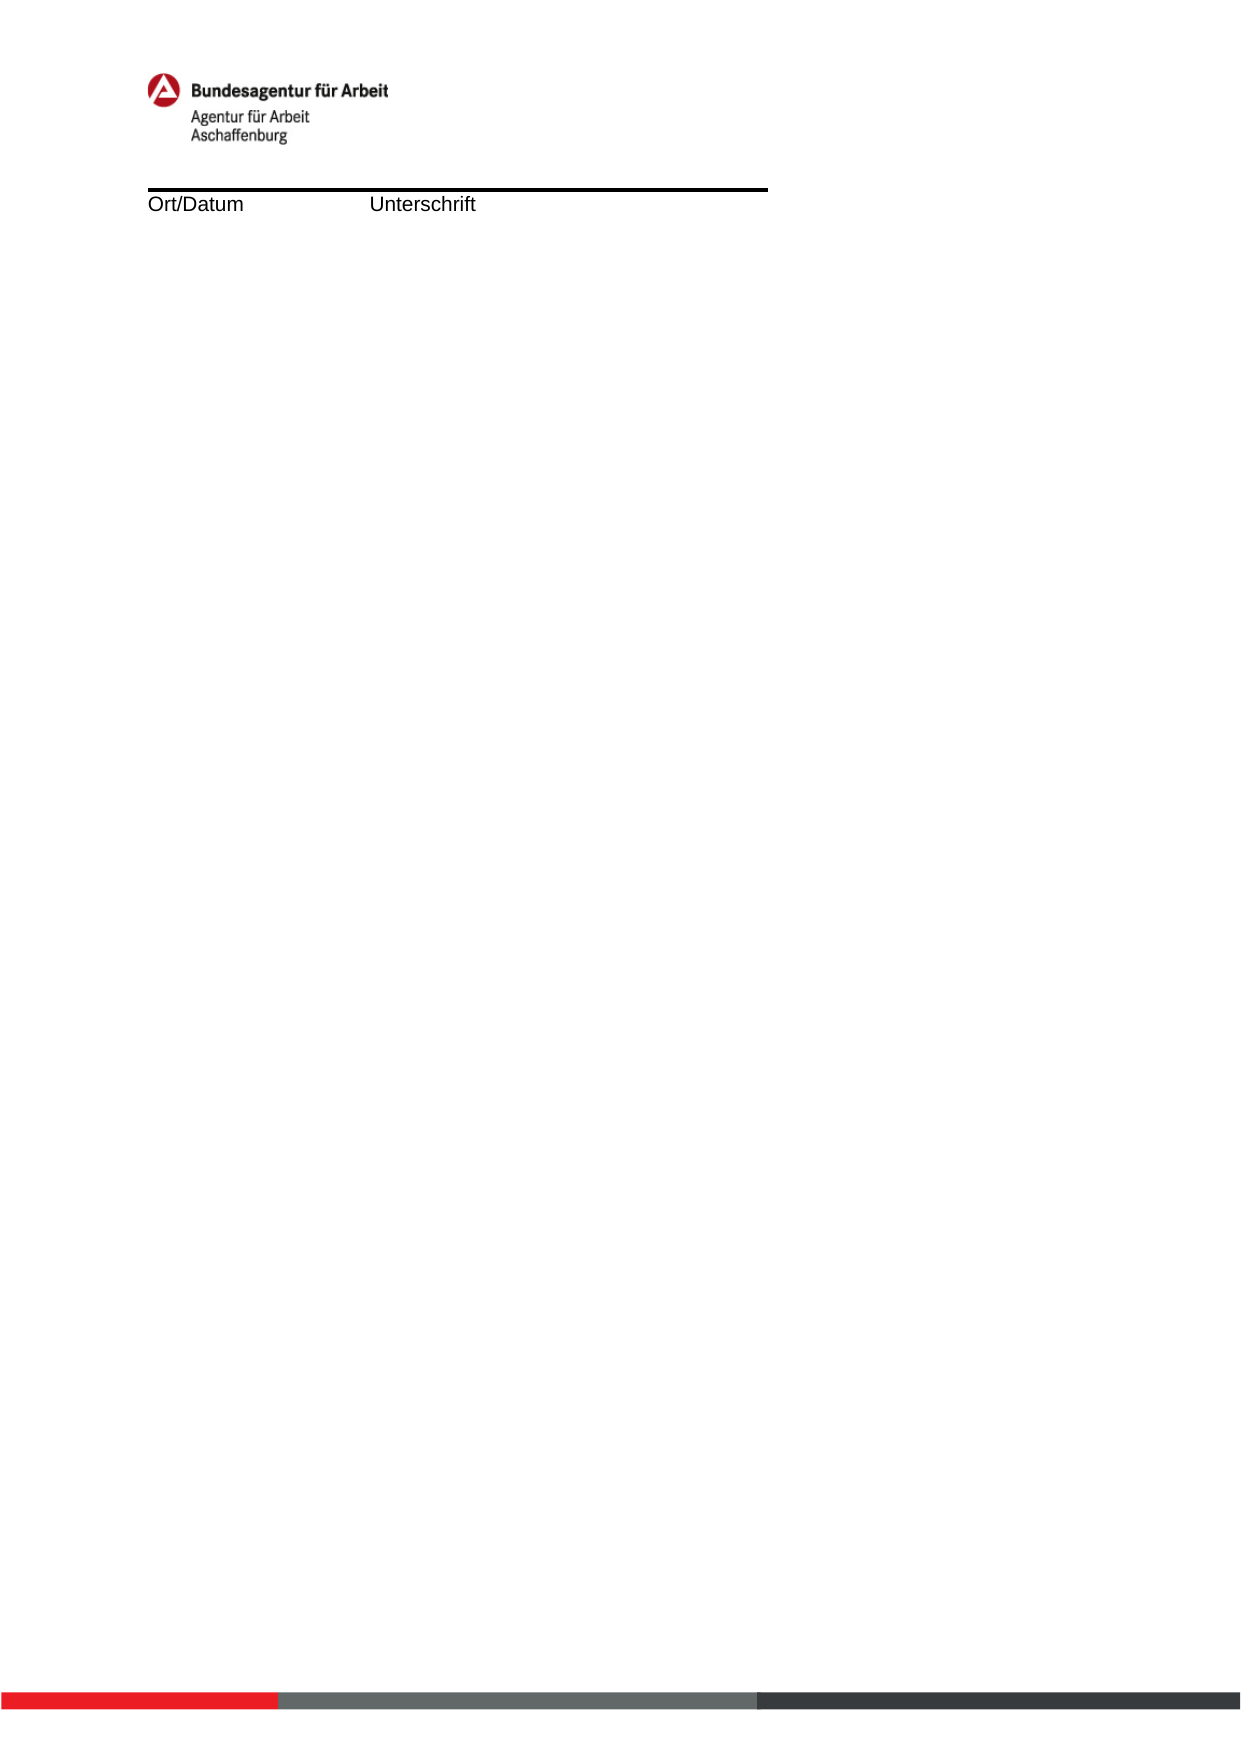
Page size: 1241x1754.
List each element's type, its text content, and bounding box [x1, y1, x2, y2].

picture [147, 73, 388, 145]
text Ort/Datum Unterschrift [148, 192, 1092, 216]
